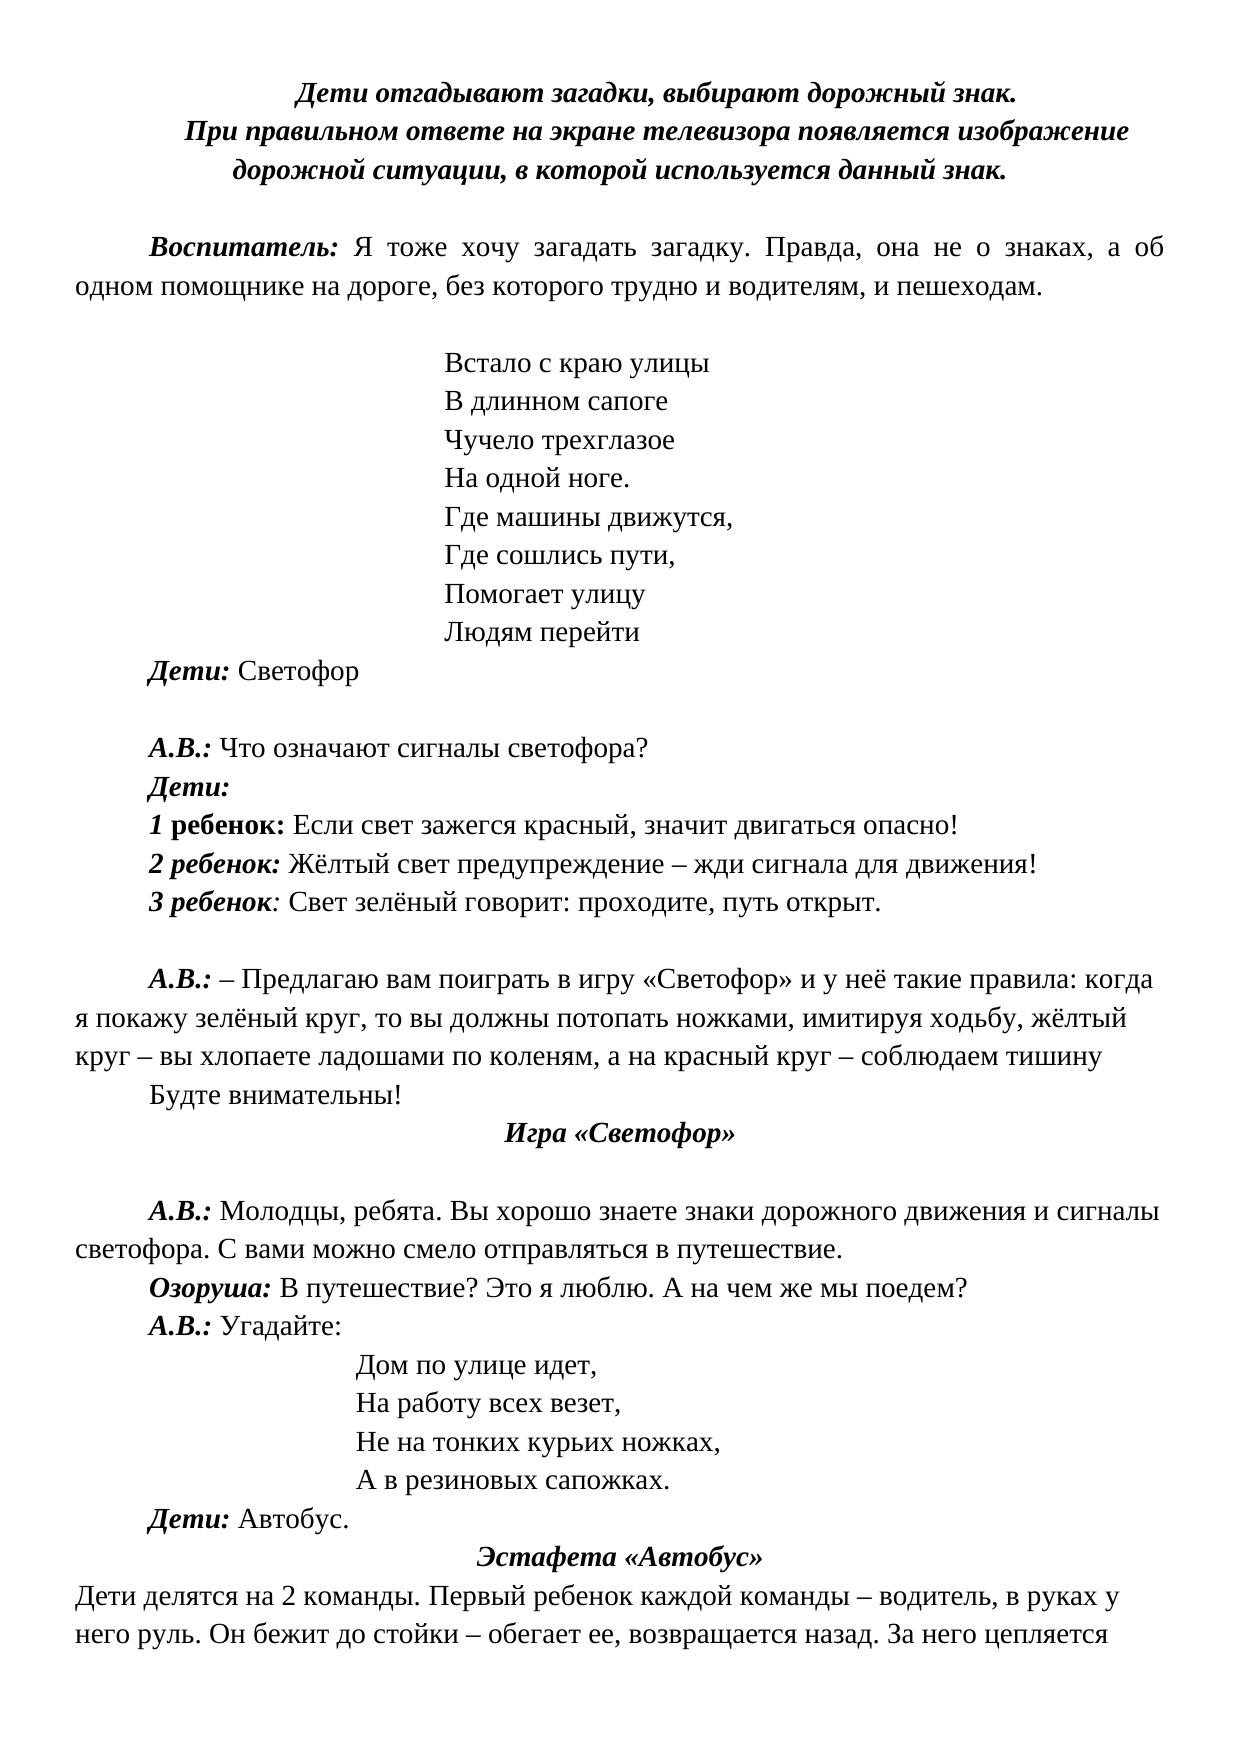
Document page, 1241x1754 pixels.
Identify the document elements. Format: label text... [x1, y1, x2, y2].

text Встало с краю улицы В длинном сапоге Чучело трехглазое На одной ноге. Где машины движутся, Где сошлись пути, Помогает улицу Людям перейти [444, 345, 1165, 648]
text А.В.: – Предлагаю вам поиграть в игру «Светофор» и у неё такие правила: когда я покажу зелёный круг, то вы должны потопать ножками, имитируя ходьбу, жёлтый круг – вы хлопаете ладошами по коленям, а на красный круг – соблюдаем тишину [75, 961, 1165, 1072]
text При правильном ответе на экране телевизора появляется изображение дорожной ситуации, в которой используется данный знак. [75, 113, 1165, 186]
text На работу всех везет, [75, 1385, 1165, 1419]
text А.В.: Угадайте: [75, 1308, 1165, 1342]
text 3 ребенок: Свет зелёный говорит: проходите, путь открыт. [75, 884, 1165, 918]
text Эстафета «Автобус» [75, 1539, 1165, 1573]
text Дети: Автобус. [75, 1501, 1165, 1534]
text Дом по улице идет, [75, 1347, 1165, 1380]
text Будте внимательны! [75, 1077, 1165, 1111]
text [75, 1578, 1165, 1650]
text Воспитатель: Я тоже хочу загадать загадку. Правда, она не о знаках, а об одном помощнике на дороге, без которого трудно и водителям, и пешеходам. [75, 229, 1165, 301]
text Игра «Светофор» [75, 1116, 1165, 1149]
text Дети отгадывают загадки, выбирают дорожный знак. [75, 75, 1165, 108]
text Не на тонких курьих ножках, [75, 1424, 1165, 1457]
text Озоруша: В путешествие? Это я люблю. А на чем же мы поедем? [75, 1270, 1165, 1303]
text 1 ребенок: Если свет зажегся красный, значит двигаться опасно! [75, 807, 1165, 841]
text А.В.: Что означают сигналы светофора? [75, 730, 1165, 764]
text 2 ребенок: Жёлтый свет предупреждение – жди сигнала для движения! [75, 846, 1165, 879]
text Дети: Светофор [75, 653, 1165, 687]
text А.В.: Молодцы, ребята. Вы хорошо знаете знаки дорожного движения и сигналы светофора. С вами можно смело отправляться в путешествие. [75, 1193, 1165, 1265]
text Дети: [75, 769, 1165, 802]
text А в резиновых сапожках. [75, 1462, 1165, 1496]
